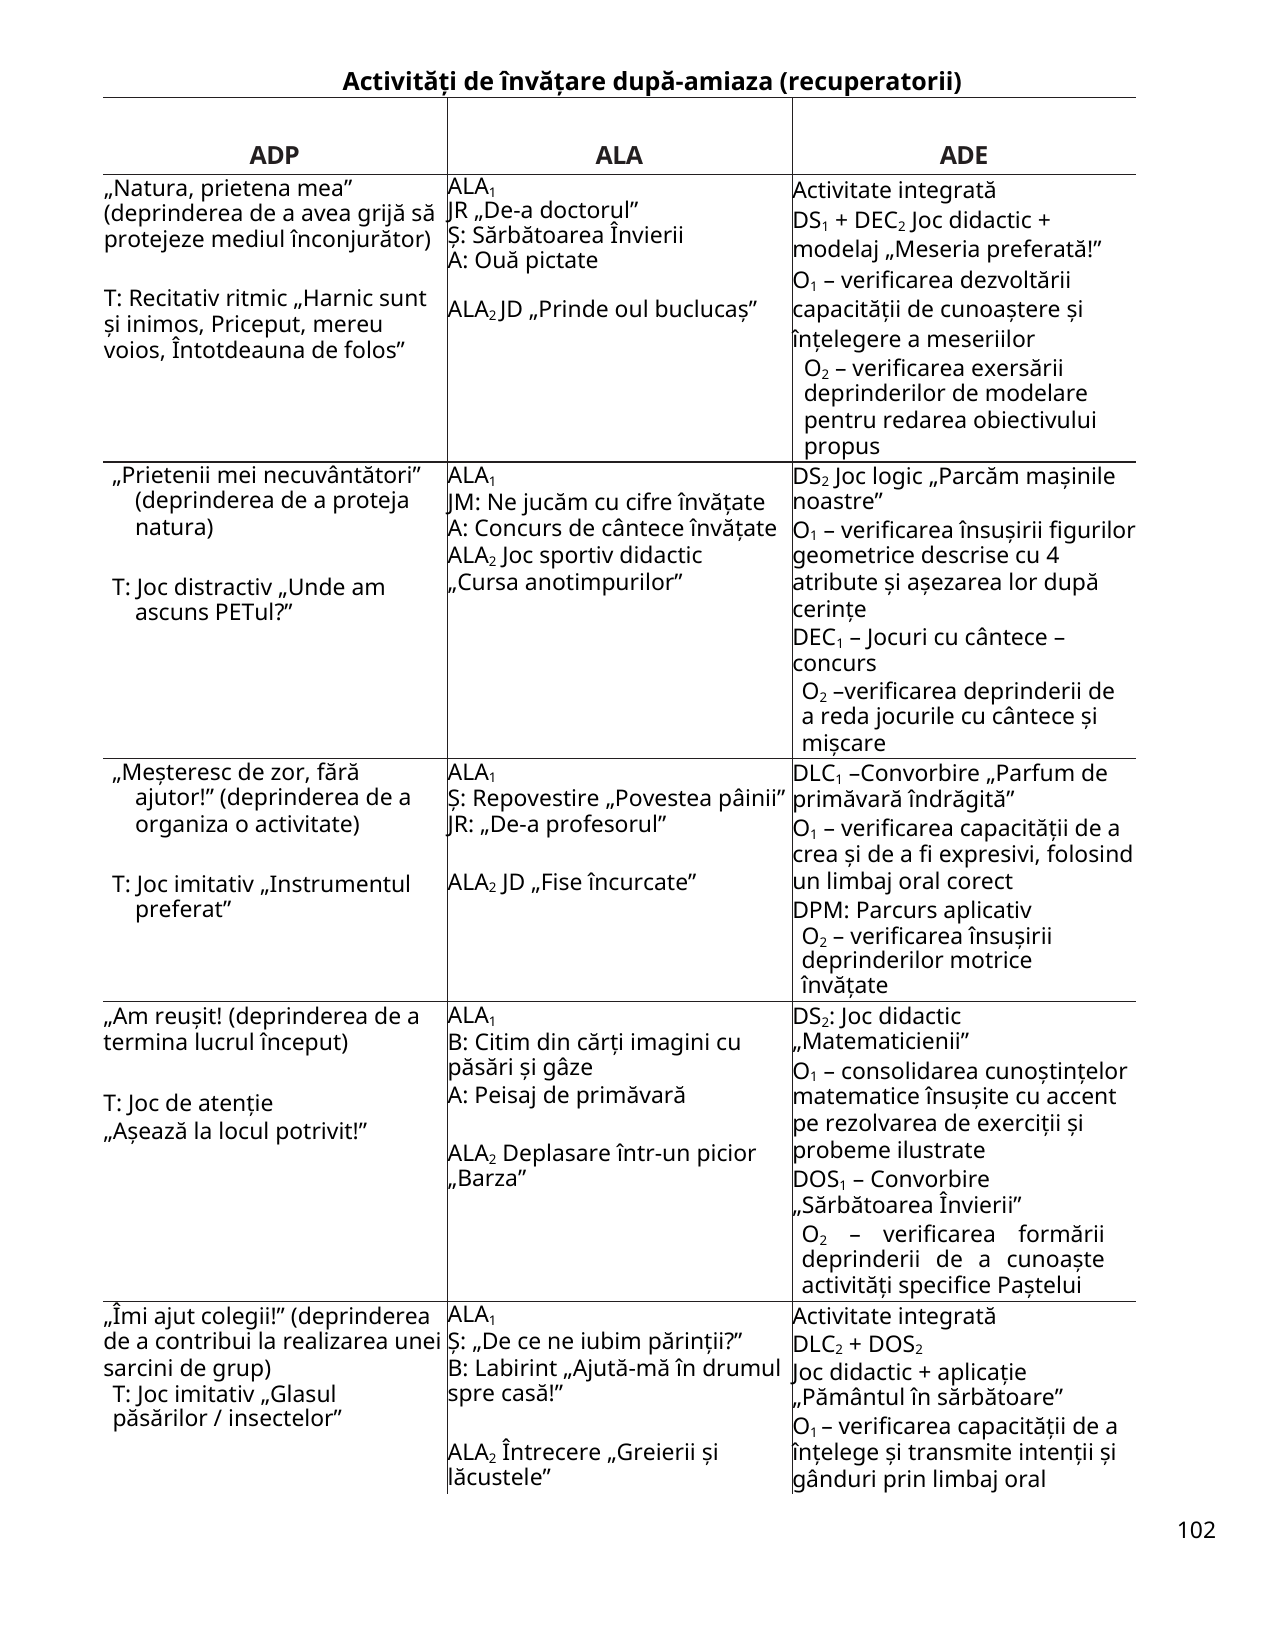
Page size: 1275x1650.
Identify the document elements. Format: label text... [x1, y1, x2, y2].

table_cell „Prietenii mei necuvântători” (deprinderea de a proteja natura) T: Joc distractiv „Unde am ascuns PETul?” [103, 463, 447, 758]
table_header ADP [103, 98, 447, 174]
table_cell „Natura, prietena mea” (deprinderea de a avea grijă să protejeze mediul înconjurător) T: Recitativ ritmic „Harnic sunt și inimos, Priceput, mereu voios, Întotdeauna de folos” [103, 175, 447, 461]
table_cell DS2: Joc didactic „Matematicienii” O1 – consolidarea cunoștințelor matematice însușite cu accent pe rezolvarea de exerciții și probeme ilustrate DOS1 – Convorbire „Sărbătoarea Învierii” O2 – verificarea formării deprinderii de a cunoaște activități specifice Paștelui [793, 1002, 1136, 1301]
table_header ALA [448, 98, 792, 174]
table_cell ALA1 JM: Ne jucăm cu cifre învățate A: Concurs de cântece învățate ALA2 Joc sportiv didactic „Cursa anotimpurilor” [448, 463, 792, 758]
table_cell Activitate integrată DS1 + DEC2 Joc didactic + modelaj „Meseria preferată!” O1 – verificarea dezvoltării capacității de cunoaștere și înțelegere a meseriilor O2 – verificarea exersării deprinderilor de modelare pentru redarea obiectivului propus [793, 175, 1136, 461]
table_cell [793, 1302, 1136, 1494]
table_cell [448, 1302, 792, 1494]
table_cell ALA1 Ș: Repovestire „Povestea pâinii” JR: „De-a profesorul” ALA2 JD „Fise încurcate” [448, 759, 792, 1001]
table_cell ALA1 B: Citim din cărți imagini cu păsări și gâze A: Peisaj de primăvară ALA2 Deplasare într-un picior „Barza” [448, 1002, 792, 1301]
text Activități de învățare după-amiaza (recuperatorii) [89, 63, 1216, 97]
table_header ADE [793, 98, 1136, 174]
table_cell „Meșteresc de zor, fără ajutor!” (deprinderea de a organiza o activitate) T: Joc imitativ „Instrumentul preferat” [103, 759, 447, 1001]
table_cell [103, 1302, 447, 1494]
table_cell „Am reușit! (deprinderea de a termina lucrul început) T: Joc de atenție „Așează la locul potrivit!” [103, 1002, 447, 1301]
table_cell DS2 Joc logic „Parcăm mașinile noastre” O1 – verificarea însușirii figurilor geometrice descrise cu 4 atribute și așezarea lor după cerințe DEC1 – Jocuri cu cântece –concurs O2 –verificarea deprinderii de a reda jocurile cu cântece și mișcare [793, 463, 1136, 758]
table_cell ALA1 JR „De-a doctorul” Ș: Sărbătoarea Învierii A: Ouă pictate ALA2 JD „Prinde oul buclucaș” [448, 175, 792, 461]
table_cell DLC1 –Convorbire „Parfum de primăvară îndrăgită” O1 – verificarea capacității de a crea și de a fi expresivi, folosind un limbaj oral corect DPM: Parcurs aplicativ O2 – verificarea însușirii deprinderilor motrice învățate [793, 759, 1136, 1001]
